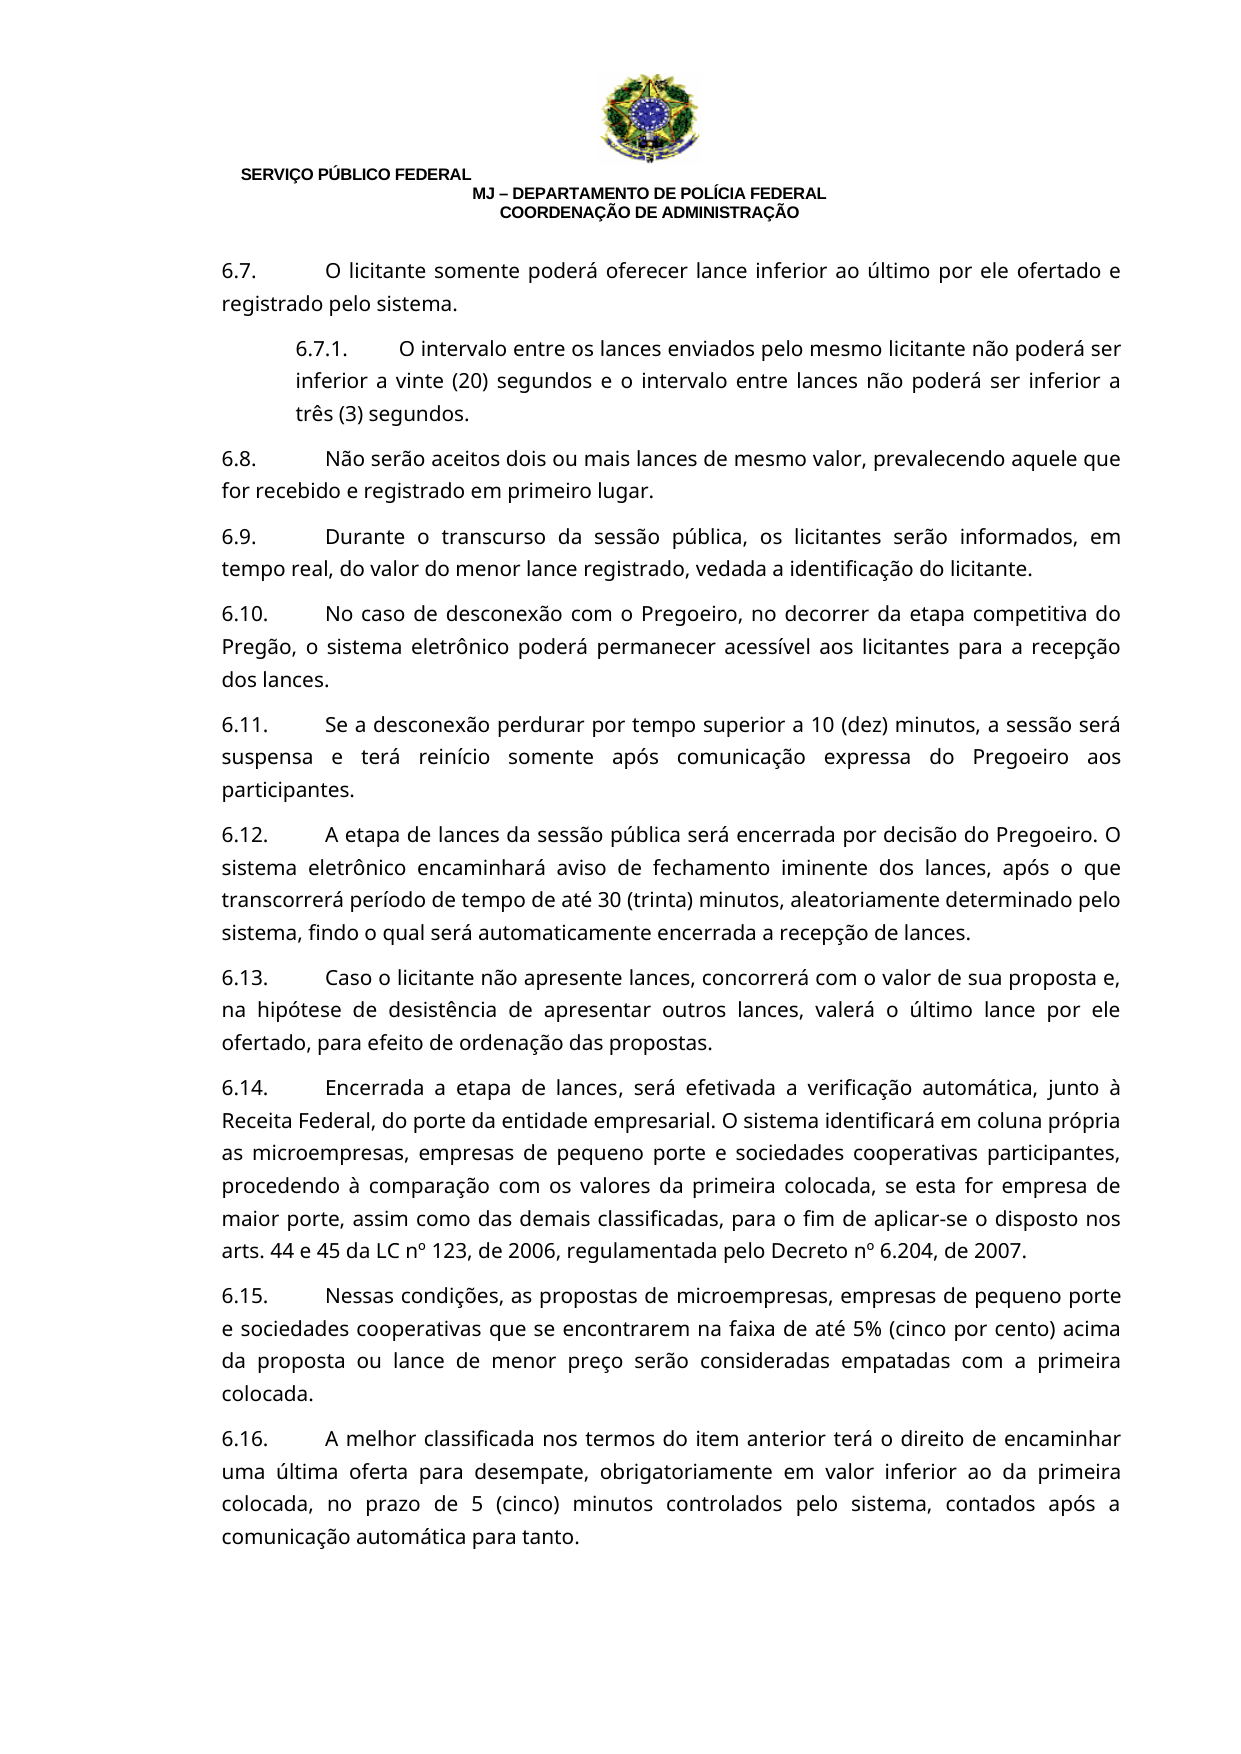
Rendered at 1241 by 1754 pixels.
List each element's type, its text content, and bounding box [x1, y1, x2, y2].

list Caso o licitante não apresente lances, concorrerá com o valor de sua proposta e, na hipótese de desistência de apresentar outros lances, valerá o último lance por ele ofertado, para efeito de ordenação das propostas. [221, 963, 1122, 1057]
list Nessas condições, as propostas de microempresas, empresas de pequeno porte e sociedades cooperativas que se encontrarem na faixa de até 5% (cinco por cento) acima da proposta ou lance de menor preço serão consideradas empatadas com a primeira colocada. [221, 1281, 1122, 1408]
list Não serão aceitos dois ou mais lances de mesmo valor, prevalecendo aquele que for recebido e registrado em primeiro lugar. [221, 444, 1122, 505]
list Se a desconexão perdurar por tempo superior a 10 (dez) minutos, a sessão será suspensa e terá reinício somente após comunicação expressa do Pregoeiro aos participantes. [221, 710, 1122, 803]
list No caso de desconexão com o Pregoeiro, no decorrer da etapa competitiva do Pregão, o sistema eletrônico poderá permanecer acessível aos licitantes para a recepção dos lances. [221, 599, 1122, 693]
list A etapa de lances da sessão pública será encerrada por decisão do Pregoeiro. O sistema eletrônico encaminhará aviso de fechamento iminente dos lances, após o que transcorrerá período de tempo de até 30 (trinta) minutos, aleatoriamente determinado pelo sistema, findo o qual será automaticamente encerrada a recepção de lances. [221, 820, 1122, 946]
list A melhor classificada nos termos do item anterior terá o direito de encaminhar uma última oferta para desempate, obrigatoriamente em valor inferior ao da primeira colocada, no prazo de 5 (cinco) minutos controlados pelo sistema, contados após a comunicação automática para tanto. [221, 1424, 1122, 1551]
list Encerrada a etapa de lances, será efetivada a verificação automática, junto à Receita Federal, do porte da entidade empresarial. O sistema identificará em coluna própria as microempresas, empresas de pequeno porte e sociedades cooperativas participantes, procedendo à comparação com os valores da primeira colocada, se esta for empresa de maior porte, assim como das demais classificadas, para o fim de aplicar-se o disposto nos arts. 44 e 45 da LC nº 123, de 2006, regulamentada pelo Decreto nº 6.204, de 2007. [221, 1073, 1122, 1265]
list O licitante somente poderá oferecer lance inferior ao último por ele ofertado e registrado pelo sistema. [221, 256, 1122, 317]
list Durante o transcurso da sessão pública, os licitantes serão informados, em tempo real, do valor do menor lance registrado, vedada a identificação do licitante. [221, 522, 1122, 583]
list O intervalo entre os lances enviados pelo mesmo licitante não poderá ser inferior a vinte (20) segundos e o intervalo entre lances não poderá ser inferior a três (3) segundos. [295, 334, 1122, 427]
